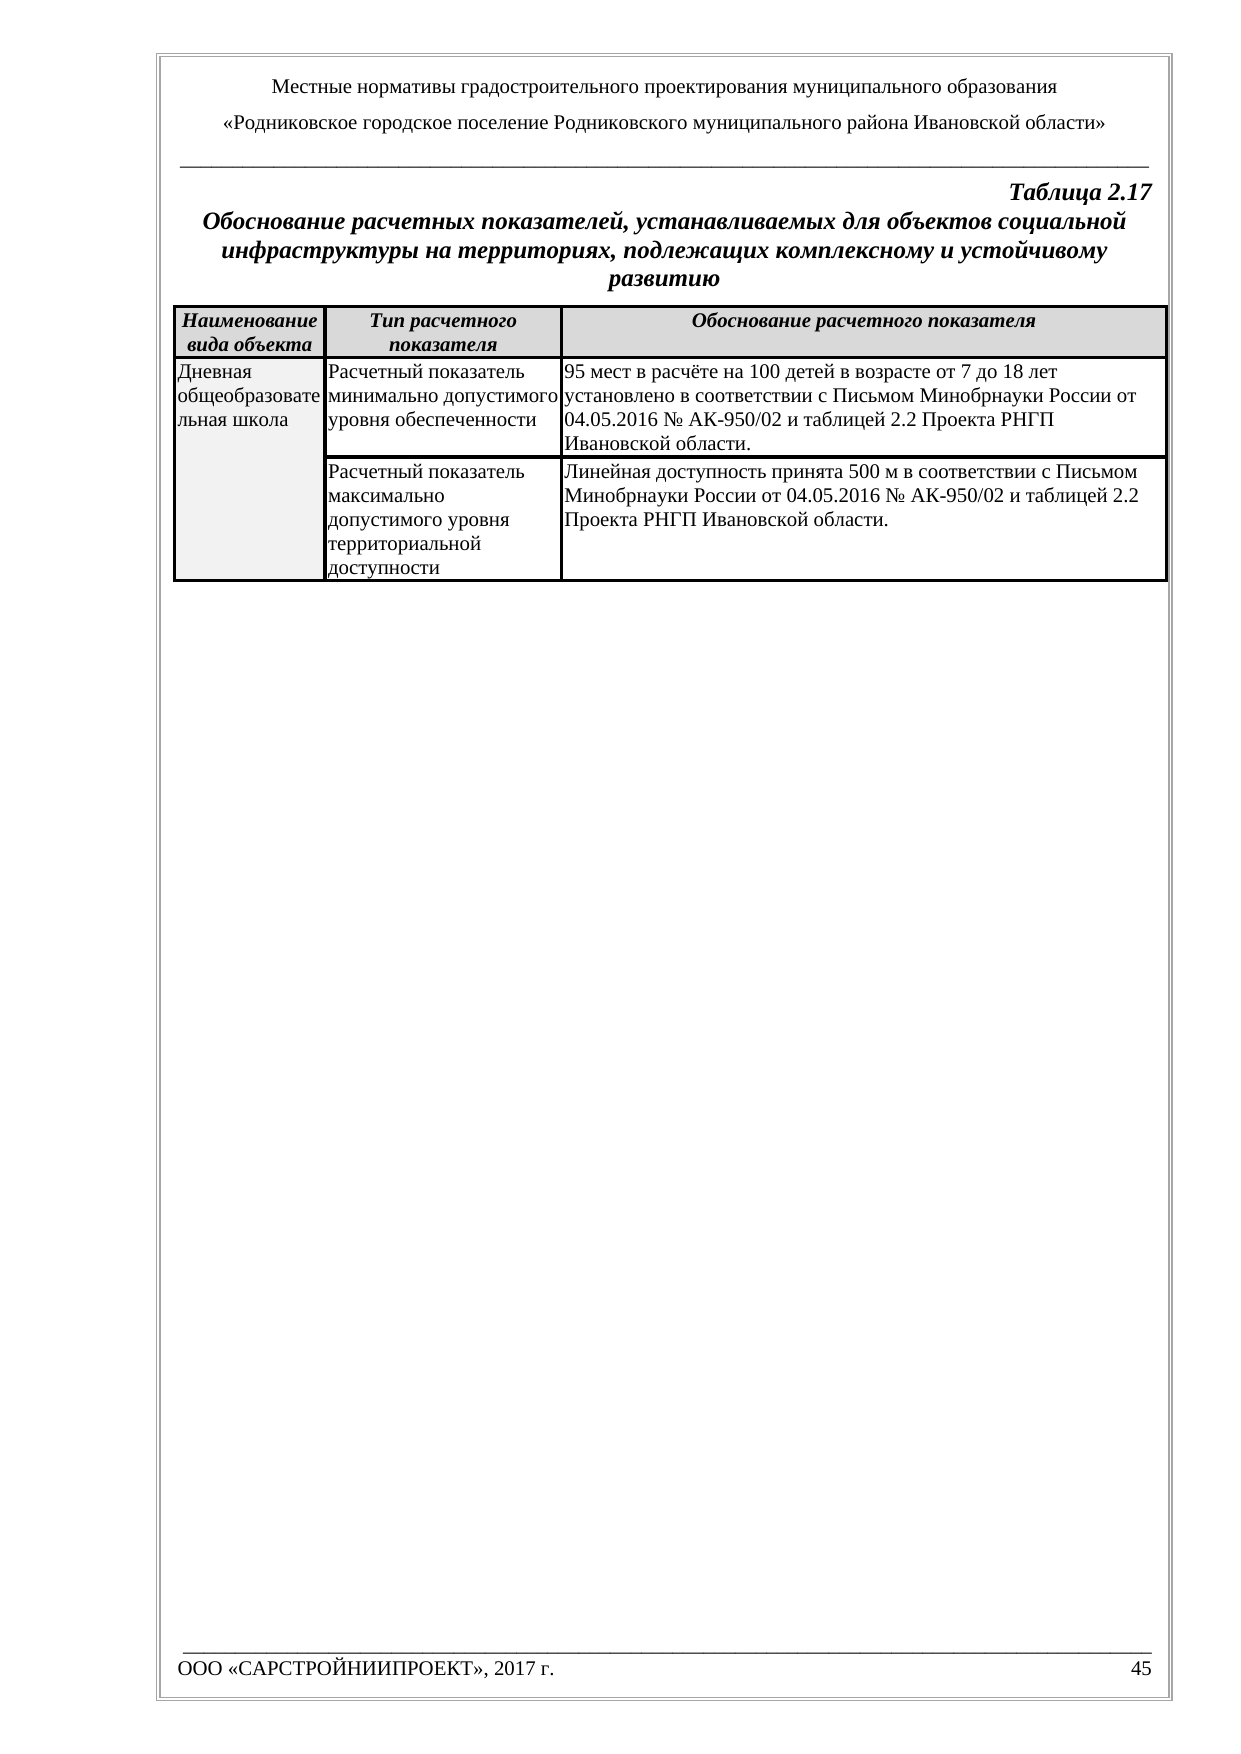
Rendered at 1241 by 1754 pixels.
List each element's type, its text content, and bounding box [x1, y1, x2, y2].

table_cell Линейная доступность принята 500 м в соответствии с Письмом Минобрнауки России от 04.05.2016 № АК-950/02 и таблицей 2.2 Проекта РНГП Ивановской области. [563, 459, 1165, 579]
table_header Наименование вида объекта [176, 308, 323, 356]
table_cell 95 мест в расчёте на 100 детей в возрасте от 7 до 18 лет установлено в соответствии с Письмом Минобрнауки России от 04.05.2016 № АК-950/02 и таблицей 2.2 Проекта РНГП Ивановской области. [563, 359, 1165, 455]
table_cell Расчетный показатель минимально допустимого уровня обеспеченности [327, 359, 560, 455]
text Обоснование расчетных показателей, устанавливаемых для объектов социальной инфраструктуры на территориях, подлежащих комплексному и устойчивому развитию [177, 206, 1152, 292]
table_header Обоснование расчетного показателя [563, 308, 1165, 356]
table_header Тип расчетного показателя [327, 308, 560, 356]
table_cell Дневная общеобразовательная школа [176, 359, 323, 579]
table_cell Расчетный показатель максимально допустимого уровня территориальной доступности [327, 459, 560, 579]
text Таблица 2.17 [177, 177, 1152, 206]
